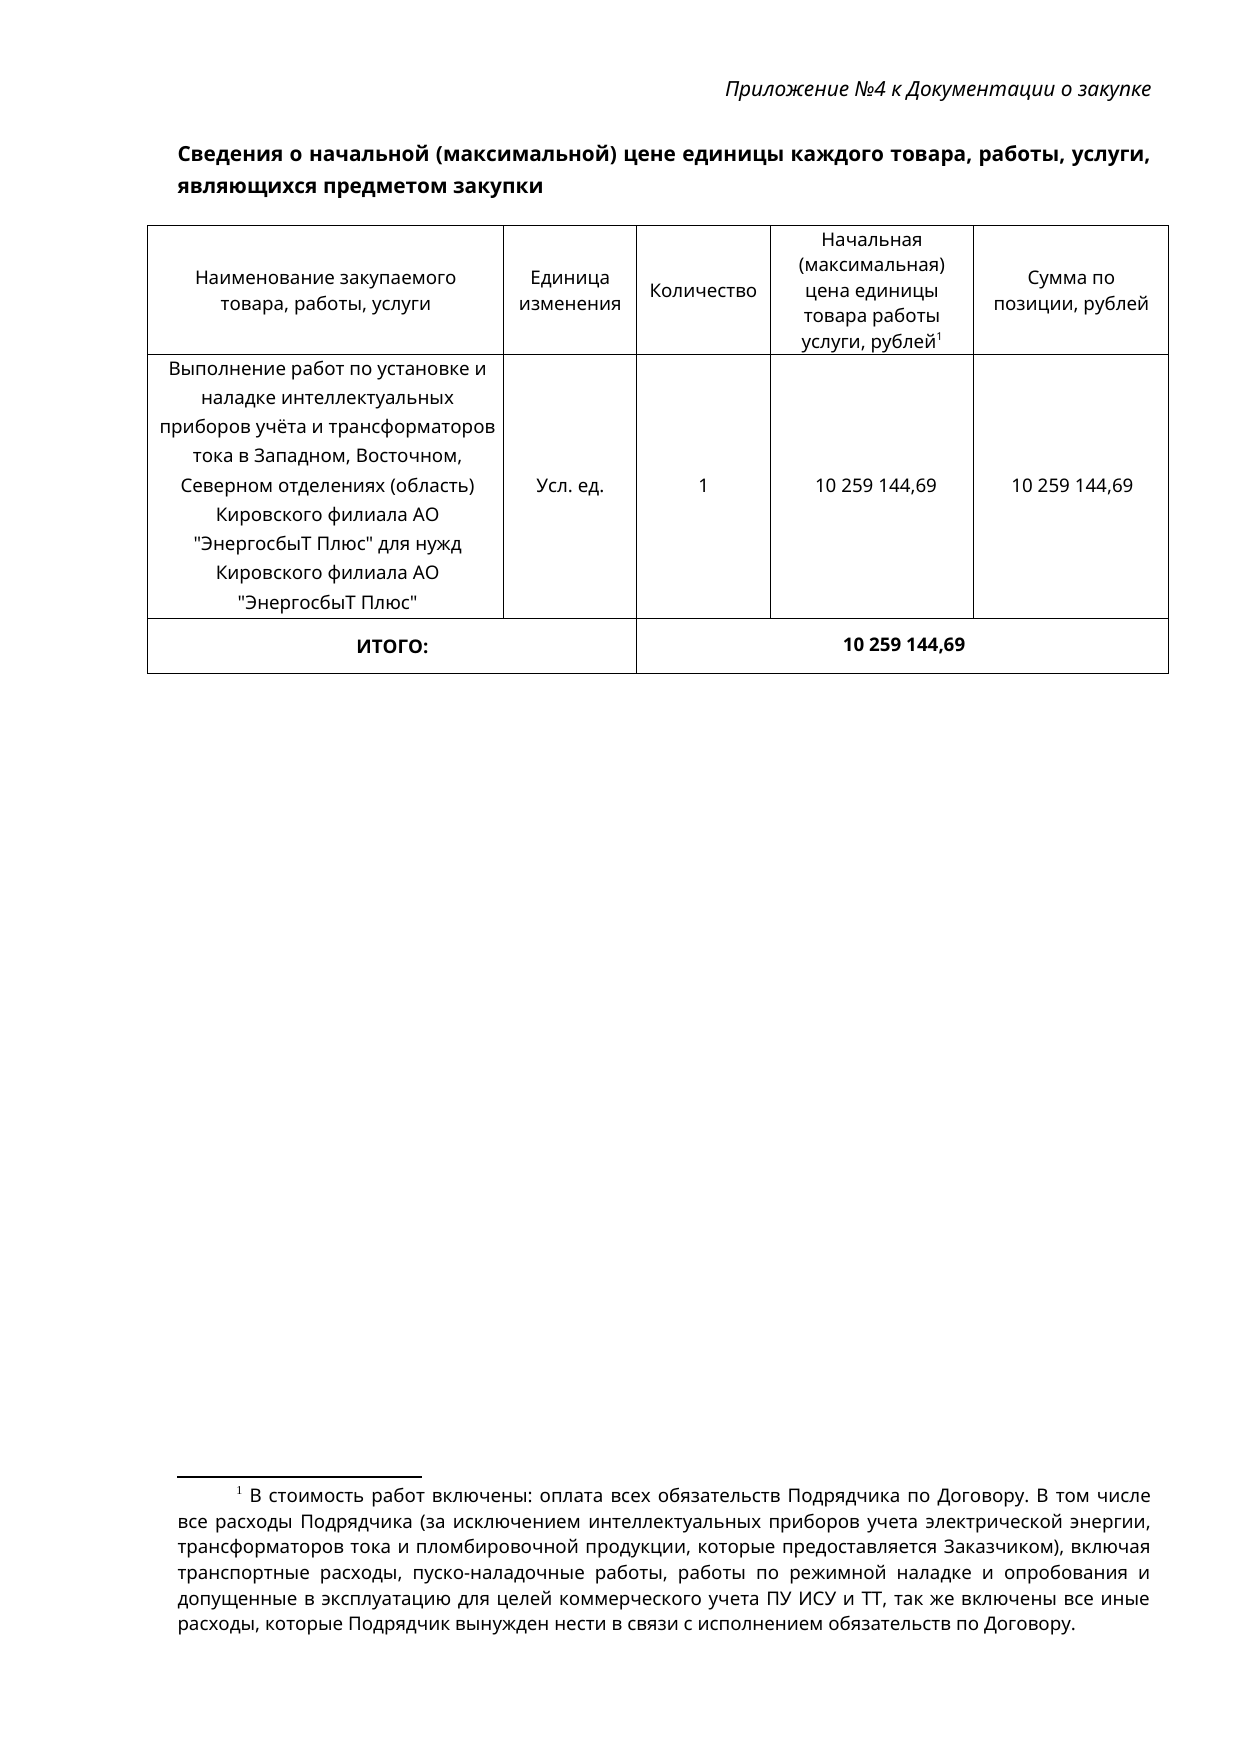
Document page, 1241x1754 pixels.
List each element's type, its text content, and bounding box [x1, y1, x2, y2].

table_cell ИТОГО: [148, 619, 636, 673]
table_header Количество [637, 226, 770, 354]
table_cell 10 259 144,69 [771, 355, 973, 618]
table_cell 1 [637, 355, 770, 618]
table_cell Выполнение работ по установке и наладке интеллектуальных приборов учёта и трансформаторов тока в Западном, Восточном, Северном отделениях (область) Кировского филиала АО "ЭнергосбыТ Плюс" для нужд Кировского филиала АО "ЭнергосбыТ Плюс" [148, 355, 503, 618]
table_cell 10 259 144,69 [974, 355, 1168, 618]
table_cell Усл. ед. [504, 355, 636, 618]
list Приложение №4 к Документации о закупке [252, 74, 1152, 102]
table_header Начальная (максимальная) цена единицы товара работы услуги, рублей [771, 226, 973, 354]
text Сведения о начальной (максимальной) цене единицы каждого товара, работы, услуги, являющихся предметом закупки [177, 139, 1152, 200]
table_cell 10 259 144,69 [637, 619, 1168, 673]
table_header Наименование закупаемого товара, работы, услуги [148, 226, 503, 354]
table_header Единица изменения [504, 226, 636, 354]
table_header Сумма по позиции, рублей [974, 226, 1168, 354]
